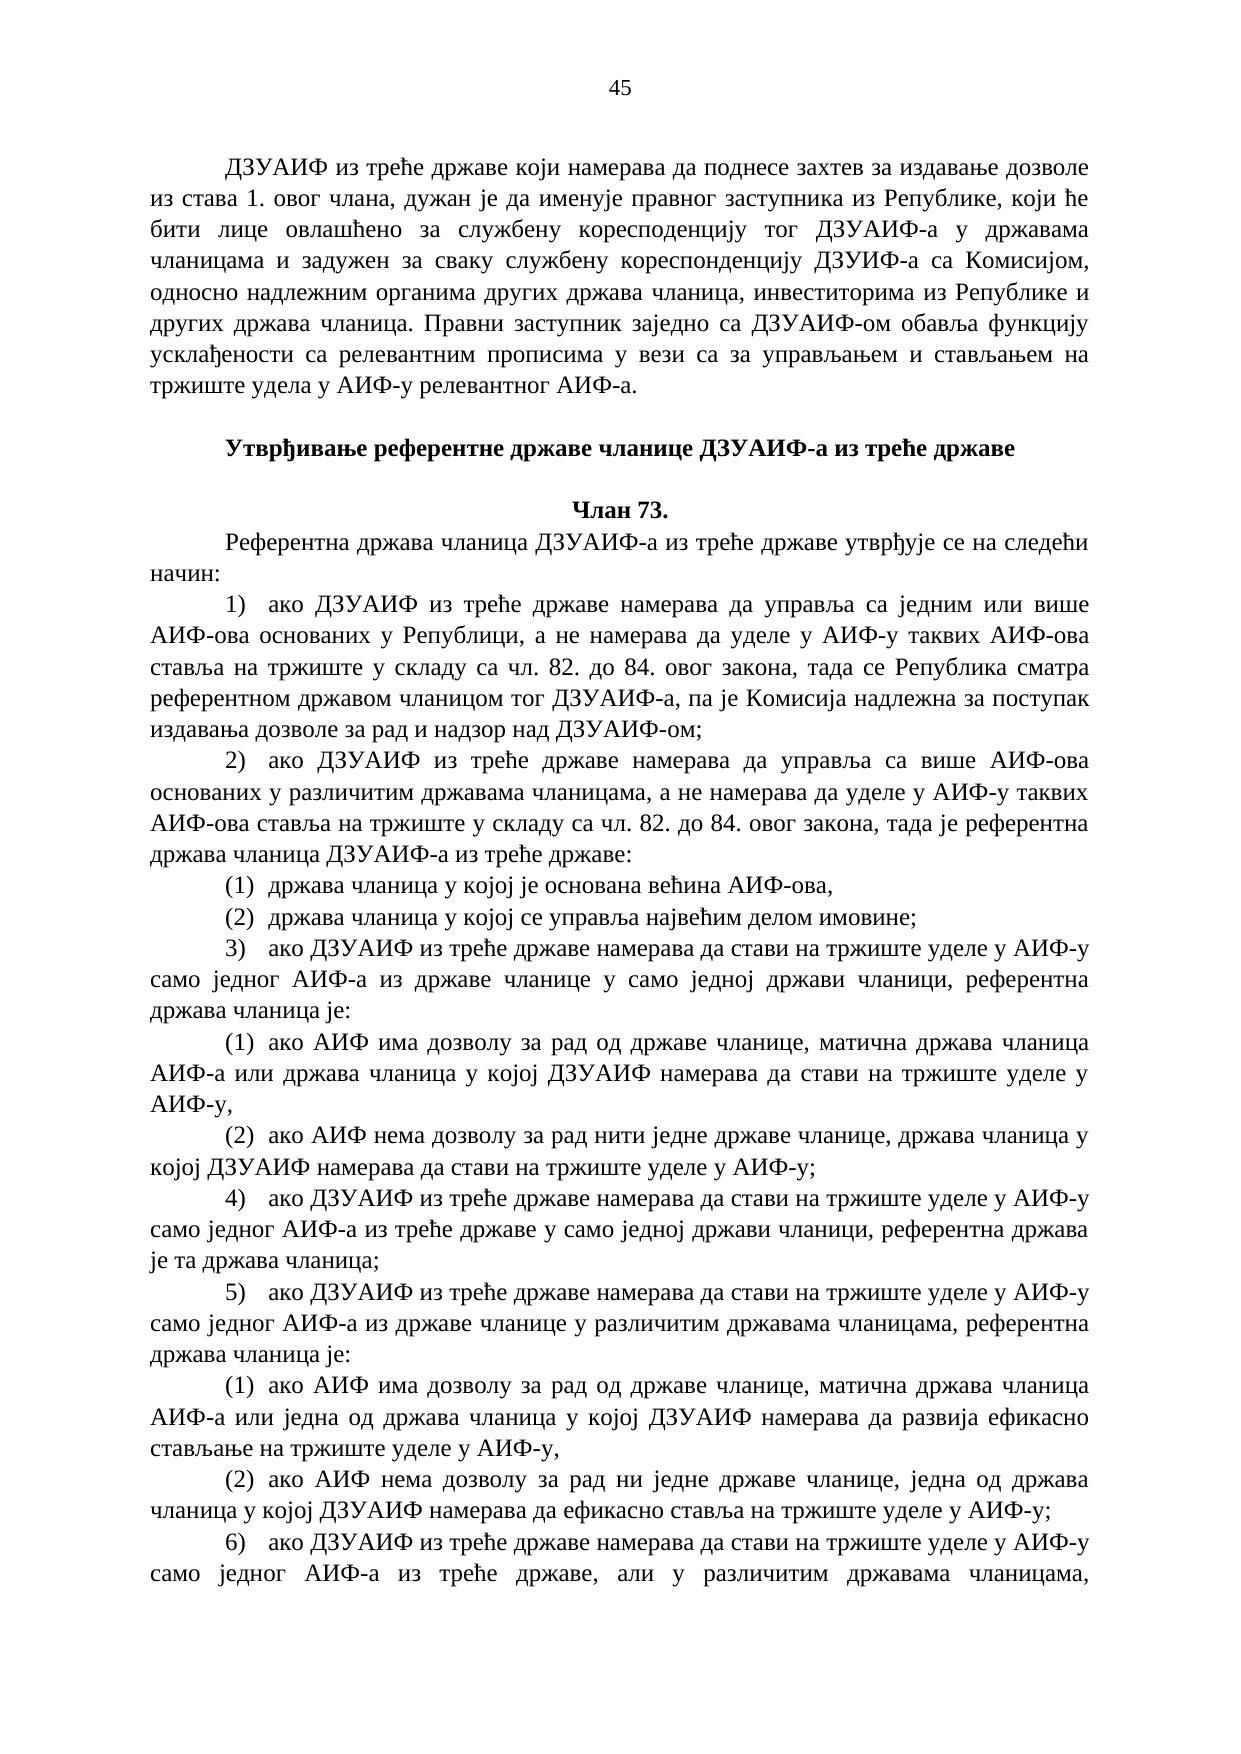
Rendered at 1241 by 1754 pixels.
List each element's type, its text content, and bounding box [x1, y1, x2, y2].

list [150, 1525, 1090, 1587]
list ако АИФ има дозволу за рад од државе чланице, матична држава чланица АИФ-а или једна од држава чланица у којој ДЗУАИФ намерава да развија ефикасно стављање на тржиште уделе у АИФ-у, [150, 1369, 1090, 1462]
list ако АИФ има дозволу за рад од државе чланице, матична држава чланица АИФ-а или држава чланица у којој ДЗУАИФ намерава да стави на тржиште уделе у АИФ-у, [150, 1025, 1090, 1119]
text Члан 73. [150, 494, 1090, 525]
list ако ДЗУАИФ из треће државе намерава да стави на тржиште уделе у АИФ-у само једног АИФ-а из државе чланице у различитим државама чланицама, референтна држава чланица је: [150, 1275, 1090, 1369]
list ако ДЗУАИФ из треће државе намерава да управља са једним или више АИФ-ова основаних у Републици, а не намерава да уделе у АИФ-у таквих АИФ-ова ставља на тржиште у складу са чл. 82. до 84. овог закона, тада се Република сматра референтном државом чланицом тог ДЗУАИФ-а, па је Комисија надлежна за поступак издавања дозволе за рад и надзор над ДЗУАИФ-ом; [150, 587, 1090, 744]
text Референтна држава чланица ДЗУАИФ-а из треће државе утврђује се на следећи начин: [150, 525, 1090, 587]
list држава чланица у којој се управља највећим делом имовине; [150, 900, 1090, 931]
list ако ДЗУАИФ из треће државе намерава да стави на тржиште уделе у АИФ-у само једног АИФ-а из треће државе у само једној држави чланици, референтна држава је та држава чланица; [150, 1181, 1090, 1275]
text ДЗУАИФ из треће државе који намерава да поднесе захтев за издавање дозволе из става 1. овог члана, дужан је да именује правног заступника из Републике, који ће бити лице овлашћено за службену коресподенцију тог ДЗУАИФ-а у државама чланицама и задужен за сваку службену кореспонденцију ДЗУИФ-а са Комисијом, односно надлежним органима других држава чланица, инвеститорима из Републике и других држава чланица. Правни заступник заједно са ДЗУАИФ-ом обавља функцију усклађености са релевантним прописима у вези са за управљањем и стављањем на тржиште удела у АИФ-у релевантног АИФ-а. [150, 150, 1090, 400]
list држава чланица у којој је основана већина АИФ-ова, [150, 869, 1090, 900]
list ако АИФ нема дозволу за рад ни једне државе чланице, једна од држава чланица у којој ДЗУАИФ намерава да ефикасно ставља на тржиште уделе у АИФ-у; [150, 1462, 1090, 1525]
list ако ДЗУАИФ из треће државе намерава да стави на тржиште уделе у АИФ-у само једног АИФ-а из државе чланице у само једној држави чланици, референтна држава чланица је: [150, 931, 1090, 1025]
list ако АИФ нема дозволу за рад нити једне државе чланице, држава чланица у којој ДЗУАИФ намерава да стави на тржиште уделе у АИФ-у; [150, 1119, 1090, 1181]
list ако ДЗУАИФ из треће државе намерава да управља са више АИФ-ова основаних у различитим државама чланицама, а не намерава да уделе у АИФ-у таквих АИФ-ова ставља на тржиште у складу са чл. 82. до 84. овог закона, тада је референтна држава чланица ДЗУАИФ-а из треће државе: [150, 744, 1090, 869]
subtitle Утврђивање референтне државе чланице ДЗУАИФ-а из треће државе [150, 431, 1090, 462]
